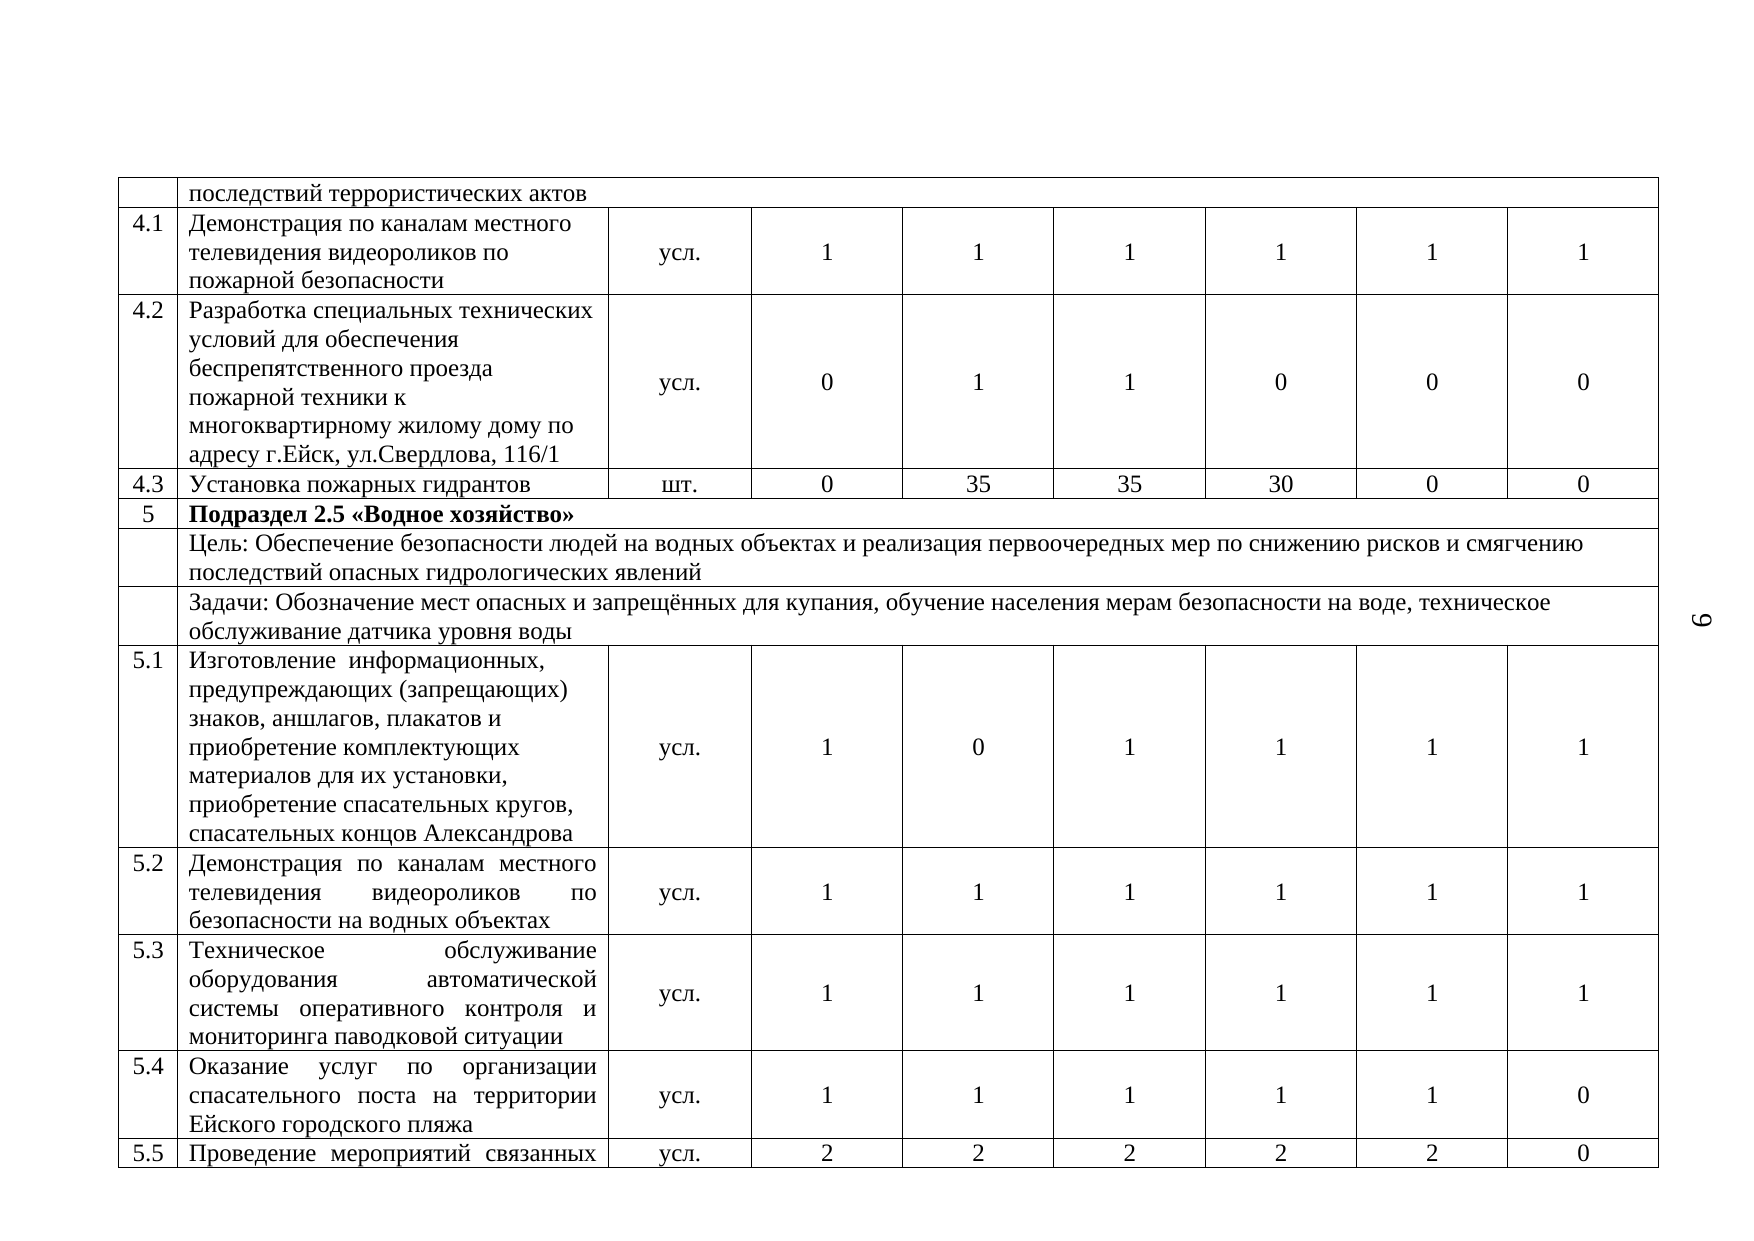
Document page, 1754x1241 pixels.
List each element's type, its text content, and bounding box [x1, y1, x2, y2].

table_cell 0 [1508, 295, 1658, 468]
table_cell 1 [752, 1051, 902, 1137]
table_cell 30 [1206, 469, 1356, 498]
table_cell Демонстрация по каналам местного телевидения видеороликов по безопасности на водных объектах [178, 848, 608, 934]
table_cell усл. [609, 295, 751, 468]
table_cell 1 [903, 1051, 1053, 1137]
table_cell 0 [752, 295, 902, 468]
table_cell [119, 529, 177, 586]
table_cell 2 [1054, 1139, 1205, 1167]
table_cell 1 [1206, 848, 1356, 934]
table_cell 0 [1357, 295, 1507, 468]
table_cell 1 [1054, 208, 1205, 294]
table_cell 4.2 [119, 295, 177, 468]
table_cell 5.2 [119, 848, 177, 934]
table_cell 2 [1357, 1139, 1507, 1167]
table_cell 1 [752, 848, 902, 934]
table_cell 1 [1054, 295, 1205, 468]
table_cell 1 [1206, 646, 1356, 847]
table_cell 5.1 [119, 646, 177, 847]
table_cell 1 [1206, 208, 1356, 294]
table_cell 1 [903, 295, 1053, 468]
table_cell 2 [752, 1139, 902, 1167]
table_cell Демонстрация по каналам местного телевидения видеороликов по пожарной безопасности [178, 208, 608, 294]
table_cell 4.3 [119, 469, 177, 498]
table_cell 1 [1508, 935, 1658, 1050]
table_cell усл. [609, 1139, 751, 1167]
table_cell 1 [1206, 1051, 1356, 1137]
table_cell 1 [752, 208, 902, 294]
table_cell 35 [903, 469, 1053, 498]
table_cell 0 [1508, 469, 1658, 498]
table_cell Изготовление информационных, предупреждающих (запрещающих) знаков, аншлагов, плакатов и приобретение комплектующих материалов для их установки, приобретение спасательных кругов, спасательных концов Александрова [178, 646, 608, 847]
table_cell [178, 178, 1658, 207]
table_cell 4.1 [119, 208, 177, 294]
table_cell Цель: Обеспечение безопасности людей на водных объектах и реализация первоочередных мер по снижению рисков и смягчению последствий опасных гидрологических явлений [178, 529, 1658, 586]
table_cell 5.5 [119, 1139, 177, 1167]
table_cell 1 [1054, 1051, 1205, 1137]
table_cell 1 [903, 935, 1053, 1050]
table_cell 1 [1357, 646, 1507, 847]
table_cell 1 [1508, 848, 1658, 934]
table_cell 1 [752, 935, 902, 1050]
table_cell усл. [609, 935, 751, 1050]
table_cell 0 [1357, 469, 1507, 498]
table_cell 0 [903, 646, 1053, 847]
table_cell [119, 178, 177, 207]
table_cell 1 [1508, 208, 1658, 294]
table_cell 5.4 [119, 1051, 177, 1137]
table_cell 1 [1054, 646, 1205, 847]
table_cell Установка пожарных гидрантов [178, 469, 608, 498]
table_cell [178, 1139, 608, 1167]
table_cell 0 [752, 469, 902, 498]
table_cell 5 [119, 499, 177, 527]
table_cell 2 [1206, 1139, 1356, 1167]
table_cell Оказание услуг по организации спасательного поста на территории Ейского городского пляжа [178, 1051, 608, 1137]
table_cell Техническое обслуживание оборудования автоматической системы оперативного контроля и мониторинга паводковой ситуации [178, 935, 608, 1050]
table_cell 1 [1054, 848, 1205, 934]
table_cell 5.3 [119, 935, 177, 1050]
table_cell 1 [903, 848, 1053, 934]
table_cell 1 [1357, 848, 1507, 934]
table_cell шт. [609, 469, 751, 498]
table_cell Разработка специальных технических условий для обеспечения беспрепятственного проезда пожарной техники к многоквартирному жилому дому по адресу г.Ейск, ул.Свердлова, 116/1 [178, 295, 608, 468]
table_cell 35 [1054, 469, 1205, 498]
table_cell усл. [609, 1051, 751, 1137]
table_cell 0 [1508, 1139, 1658, 1167]
table_cell усл. [609, 848, 751, 934]
table_cell 0 [1508, 1051, 1658, 1137]
table_cell 0 [1206, 295, 1356, 468]
table_cell усл. [609, 208, 751, 294]
table_cell 1 [1357, 935, 1507, 1050]
table_cell 1 [903, 208, 1053, 294]
table_cell 2 [903, 1139, 1053, 1167]
table_cell усл. [609, 646, 751, 847]
table_cell 1 [1206, 935, 1356, 1050]
table_cell 1 [1357, 208, 1507, 294]
table_cell Задачи: Обозначение мест опасных и запрещённых для купания, обучение населения мерам безопасности на воде, техническое обслуживание датчика уровня воды [178, 587, 1658, 644]
table_cell Подраздел 2.5 «Водное хозяйство» [178, 499, 1658, 527]
table_cell 1 [752, 646, 902, 847]
table_cell 1 [1054, 935, 1205, 1050]
table_cell 1 [1357, 1051, 1507, 1137]
table_cell [119, 587, 177, 644]
table_cell 1 [1508, 646, 1658, 847]
